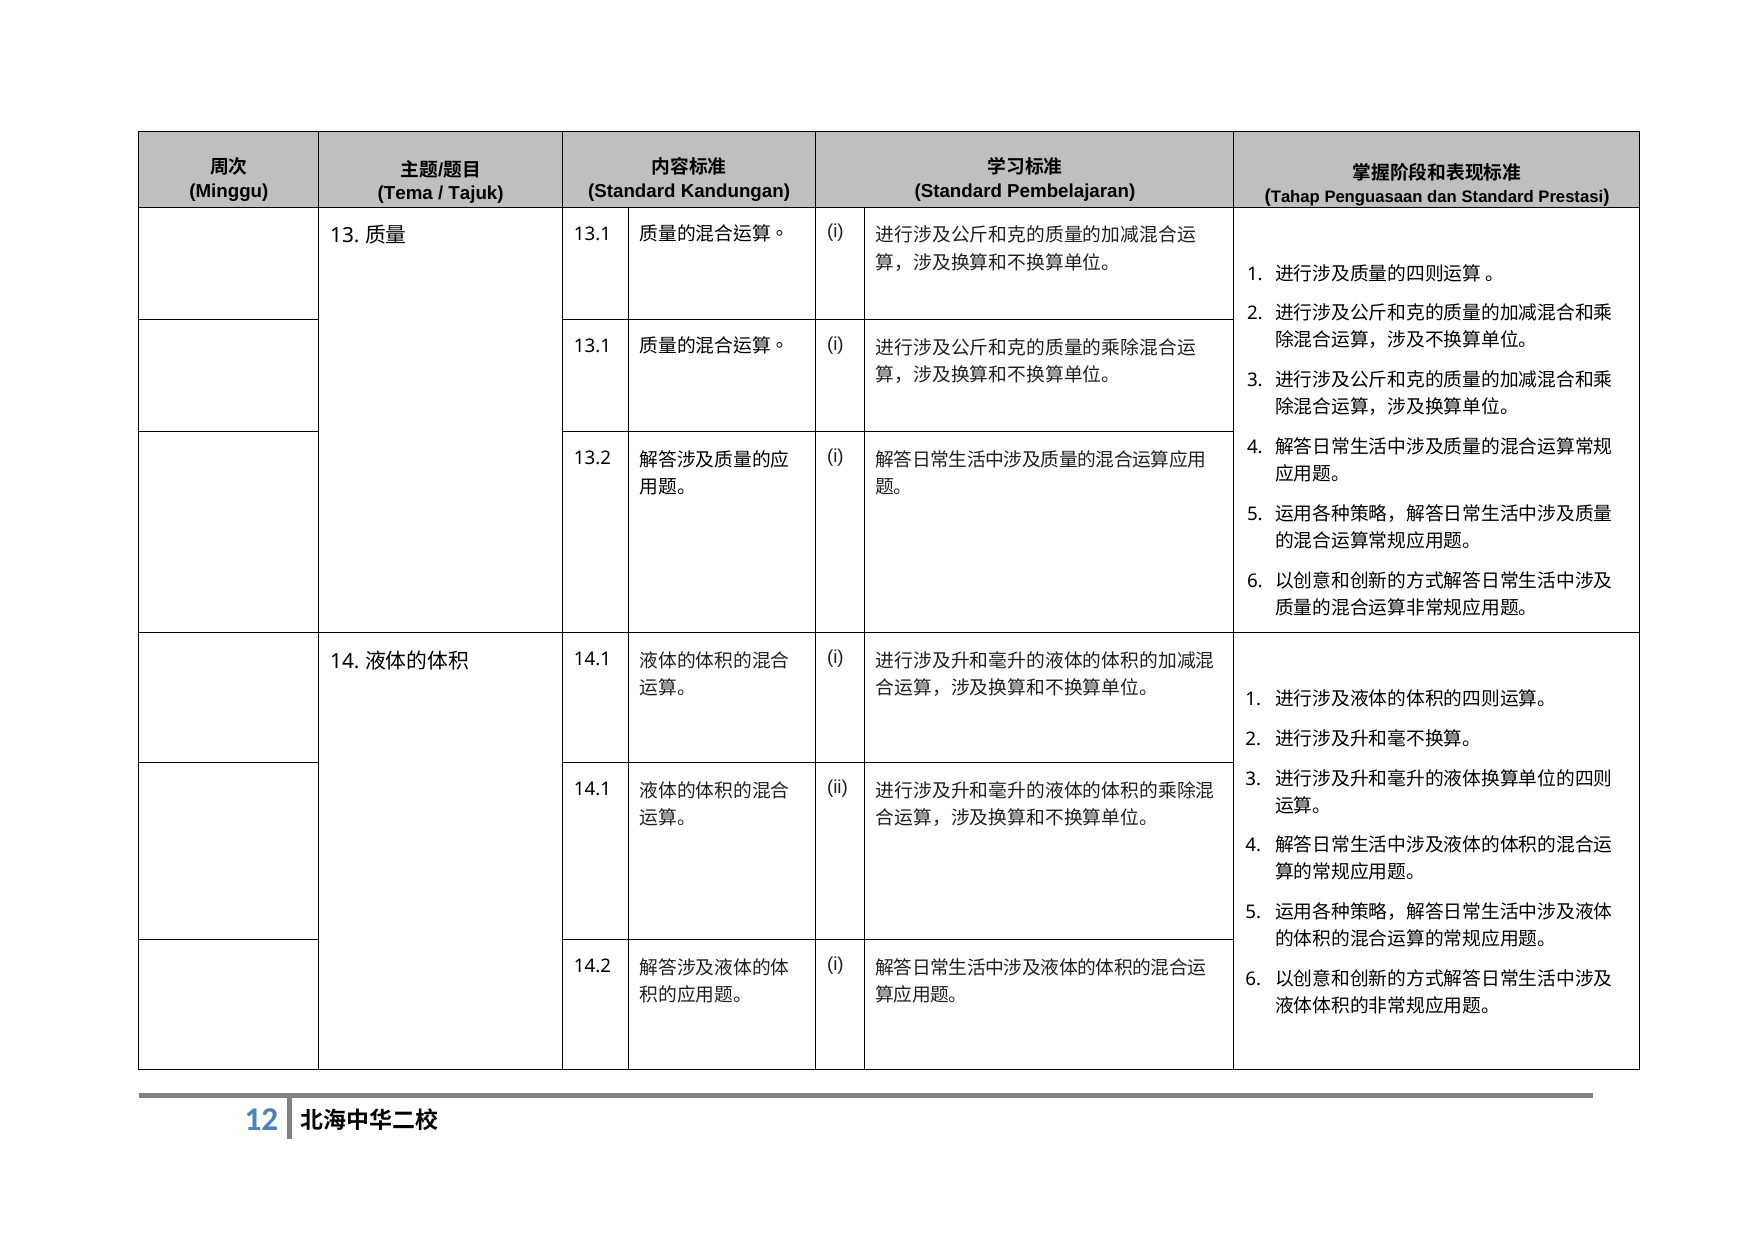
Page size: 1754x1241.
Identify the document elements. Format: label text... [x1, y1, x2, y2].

table_header 内容标准 (Standard Kandungan) [563, 132, 815, 207]
table_cell [139, 320, 318, 431]
table_cell 14.1 [563, 763, 628, 939]
table_cell (i) [816, 633, 864, 762]
table_cell 13.1 [563, 208, 628, 319]
table_cell [139, 432, 318, 632]
table_cell 解答日常生活中涉及液体的体积的混合运算应用题。 [865, 940, 1233, 1069]
table_header 周次 (Minggu) [139, 132, 318, 207]
table_cell 液体的体积的混合运算。 [629, 763, 815, 939]
table_cell 14.2 [563, 940, 628, 1069]
table_cell 13.1 [563, 320, 628, 431]
table_cell 解答日常生活中涉及质量的混合运算应用题。 [865, 432, 1233, 632]
table_cell (i) [816, 208, 864, 319]
table_cell (i) [816, 320, 864, 431]
table_cell 进行涉及公斤和克的质量的加减混合运算，涉及换算和不换算单位。 [865, 208, 1233, 319]
table_cell 进行涉及液体的体积的四则运算。 进行涉及升和毫不换算。 进行涉及升和毫升的液体换算单位的四则运算。 解答日常生活中涉及液体的体积的混合运算的常规应用题。 运用各种策略，解答日常生活中涉及液体的体积的混合运算的常规应用题。 以创意和创新的方式解答日常生活中涉及液体体积的非常规应用题。 [1234, 633, 1639, 1069]
table_cell 质量的混合运算。 [629, 208, 815, 319]
table_cell 进行涉及升和毫升的液体的体积的加减混合运算，涉及换算和不换算单位。 [865, 633, 1233, 762]
table_header 掌握阶段和表现标准 (Tahap Penguasaan dan Standard Prestasi) [1234, 132, 1639, 207]
table_cell [139, 633, 318, 762]
table_cell 14.1 [563, 633, 628, 762]
table_cell 13. 质量 [319, 208, 562, 632]
table_cell 进行涉及公斤和克的质量的乘除混合运算，涉及换算和不换算单位。 [865, 320, 1233, 431]
table_cell 13.2 [563, 432, 628, 632]
table_cell (i) [816, 940, 864, 1069]
table_cell 质量的混合运算。 [629, 320, 815, 431]
table_header 学习标准 (Standard Pembelajaran) [816, 132, 1233, 207]
table_cell 液体的体积的混合运算。 [629, 633, 815, 762]
table_cell [139, 208, 318, 319]
table_cell 14. 液体的体积 [319, 633, 562, 1069]
table_cell 解答涉及质量的应用题。 [629, 432, 815, 632]
table_cell 进行涉及升和毫升的液体的体积的乘除混合运算，涉及换算和不换算单位。 [865, 763, 1233, 939]
table_cell (i) [816, 432, 864, 632]
table_cell 进行涉及质量的四则运算 。 进行涉及公斤和克的质量的加减混合和乘除混合运算，涉及不换算单位。 进行涉及公斤和克的质量的加减混合和乘除混合运算，涉及换算单位。 解答日常生活中涉及质量的混合运算常规应用题。 运用各种策略，解答日常生活中涉及质量的混合运算常规应用题。 以创意和创新的方式解答日常生活中涉及质量的混合运算非常规应用题。 [1234, 208, 1639, 632]
table_cell [139, 940, 318, 1069]
table_header 主题/题目 (Tema / Tajuk) [319, 132, 562, 207]
table_cell [139, 763, 318, 939]
table_cell 解答涉及液体的体积的应用题。 [629, 940, 815, 1069]
table_cell (ii) [816, 763, 864, 939]
